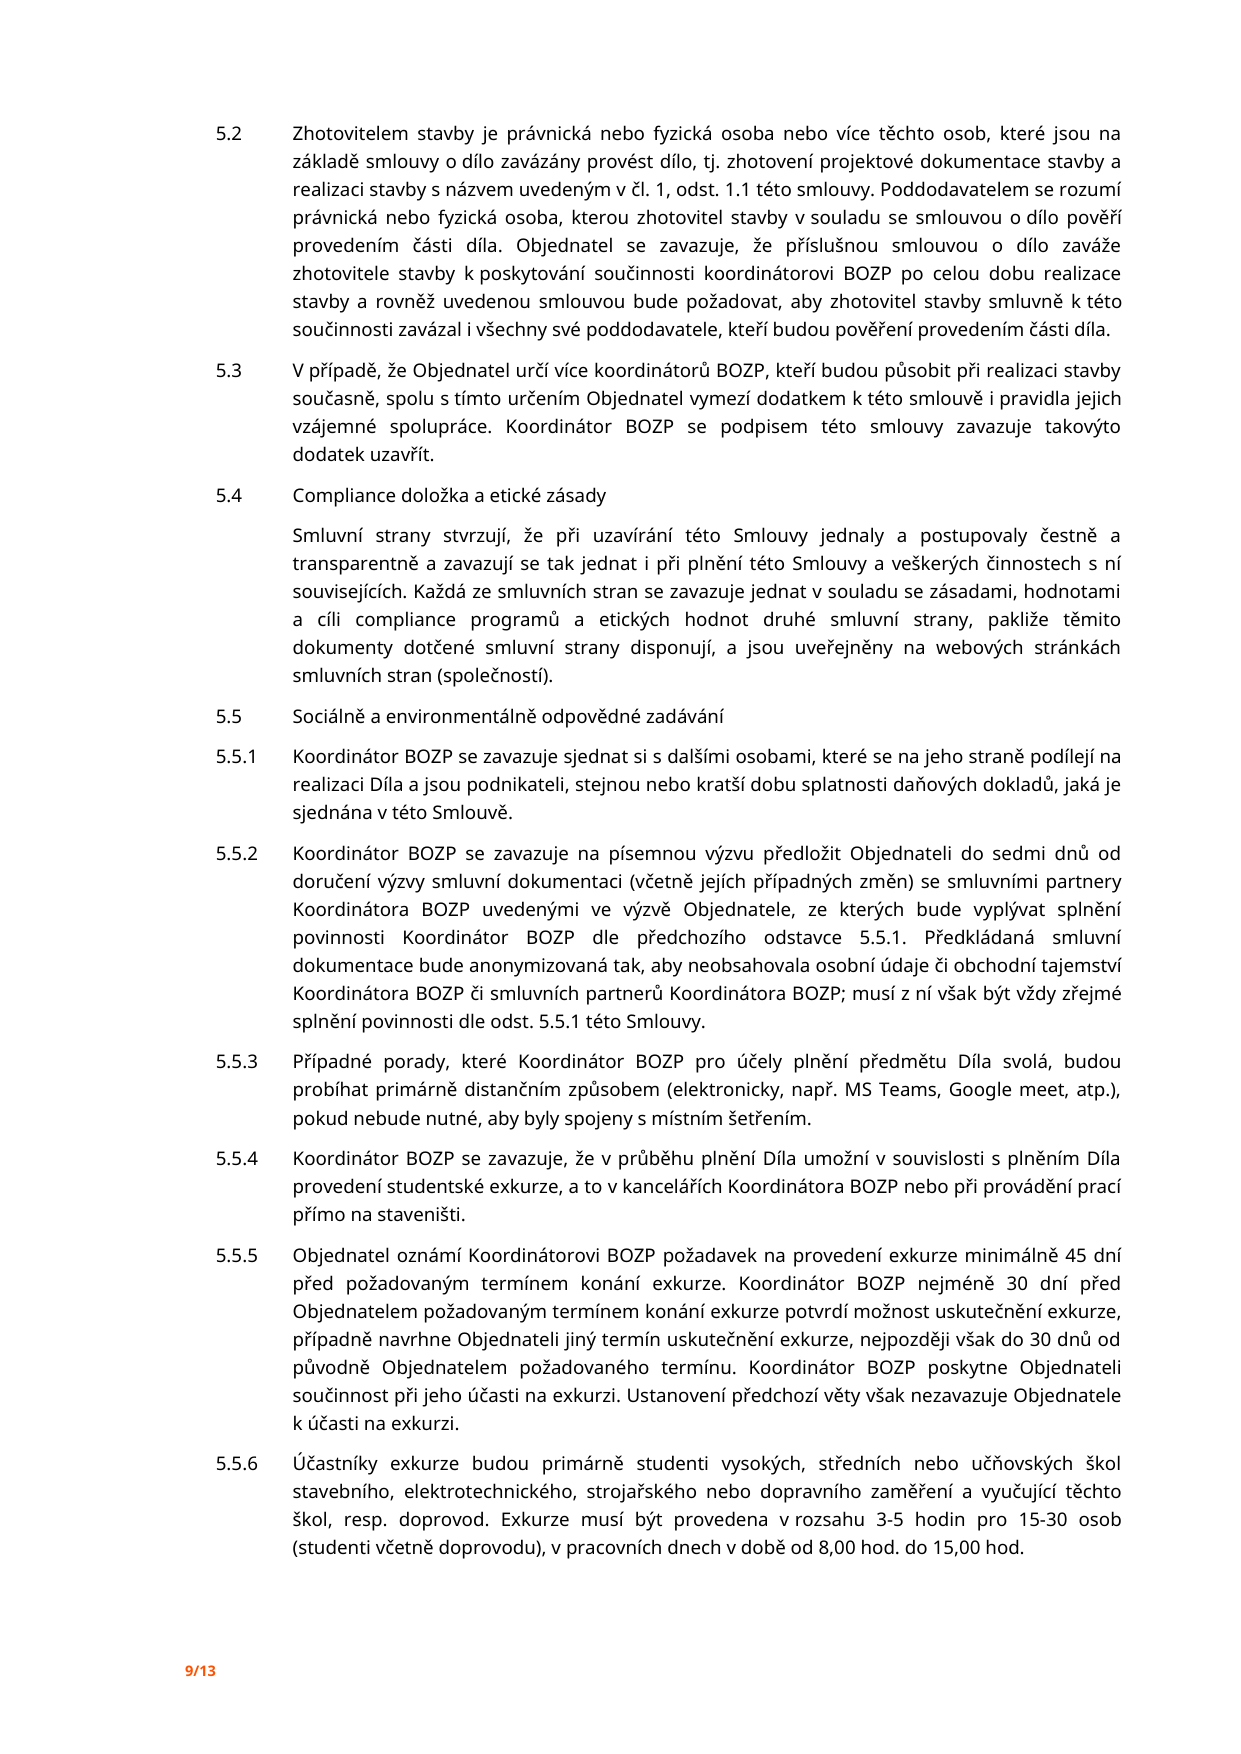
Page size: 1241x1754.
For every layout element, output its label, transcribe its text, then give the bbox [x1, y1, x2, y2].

list Koordinátor BOZP se zavazuje sjednat si s dalšími osobami, které se na jeho straně podílejí na realizaci Díla a jsou podnikateli, stejnou nebo kratší dobu splatnosti daňových dokladů, jaká je sjednána v této Smlouvě. [216, 743, 1122, 825]
list Účastníky exkurze budou primárně studenti vysokých, středních nebo učňovských škol stavebního, elektrotechnického, strojařského nebo dopravního zaměření a vyučující těchto škol, resp. doprovod. Exkurze musí být provedena v rozsahu 3-5 hodin pro 15-30 osob (studenti včetně doprovodu), v pracovních dnech v době od 8,00 hod. do 15,00 hod. [216, 1451, 1122, 1560]
list Objednatel oznámí Koordinátorovi BOZP požadavek na provedení exkurze minimálně 45 dní před požadovaným termínem konání exkurze. Koordinátor BOZP nejméně 30 dní před Objednatelem požadovaným termínem konání exkurze potvrdí možnost uskutečnění exkurze, případně navrhne Objednateli jiný termín uskutečnění exkurze, nejpozději však do 30 dnů od původně Objednatelem požadovaného termínu. Koordinátor BOZP poskytne Objednateli součinnost při jeho účasti na exkurzi. Ustanovení předchozí věty však nezavazuje Objednatele k účasti na exkurzi. [216, 1242, 1122, 1436]
text Smluvní strany stvrzují, že při uzavírání této Smlouvy jednaly a postupovaly čestně a transparentně a zavazují se tak jednat i při plnění této Smlouvy a veškerých činnostech s ní souvisejících. Každá ze smluvních stran se zavazuje jednat v souladu se zásadami, hodnotami a cíli compliance programů a etických hodnot druhé smluvní strany, pakliže těmito dokumenty dotčené smluvní strany disponují, a jsou uveřejněny na webových stránkách smluvních stran (společností). [292, 522, 1122, 688]
list Koordinátor BOZP se zavazuje na písemnou výzvu předložit Objednateli do sedmi dnů od doručení výzvy smluvní dokumentaci (včetně jejích případných změn) se smluvními partnery Koordinátora BOZP uvedenými ve výzvě Objednatele, ze kterých bude vyplývat splnění povinnosti Koordinátor BOZP dle předchozího odstavce 5.5.1. Předkládaná smluvní dokumentace bude anonymizovaná tak, aby neobsahovala osobní údaje či obchodní tajemství Koordinátora BOZP či smluvních partnerů Koordinátora BOZP; musí z ní však být vždy zřejmé splnění povinnosti dle odst. 5.5.1 této Smlouvy. [216, 840, 1122, 1034]
list Koordinátor BOZP se zavazuje, že v průběhu plnění Díla umožní v souvislosti s plněním Díla provedení studentské exkurze, a to v kancelářích Koordinátora BOZP nebo při provádění prací přímo na staveništi. [216, 1145, 1122, 1227]
list Sociálně a environmentálně odpovědné zadávání [216, 703, 1122, 728]
list V případě, že Objednatel určí více koordinátorů BOZP, kteří budou působit při realizaci stavby současně, spolu s tímto určením Objednatel vymezí dodatkem k této smlouvě i pravidla jejich vzájemné spolupráce. Koordinátor BOZP se podpisem této smlouvy zavazuje takovýto dodatek uzavřít. [216, 357, 1122, 467]
list Zhotovitelem stavby je právnická nebo fyzická osoba nebo více těchto osob, které jsou na základě smlouvy o dílo zavázány provést dílo, tj. zhotovení projektové dokumentace stavby a realizaci stavby s názvem uvedeným v čl. 1, odst. 1.1 této smlouvy. Poddodavatelem se rozumí právnická nebo fyzická osoba, kterou zhotovitel stavby v souladu se smlouvou o dílo pověří provedením části díla. Objednatel se zavazuje, že příslušnou smlouvou o dílo zaváže zhotovitele stavby k poskytování součinnosti koordinátorovi BOZP po celou dobu realizace stavby a rovněž uvedenou smlouvou bude požadovat, aby zhotovitel stavby smluvně k této součinnosti zavázal i všechny své poddodavatele, kteří budou pověření provedením části díla. [216, 121, 1122, 342]
list Případné porady, které Koordinátor BOZP pro účely plnění předmětu Díla svolá, budou probíhat primárně distančním způsobem (elektronicky, např. MS Teams, Google meet, atp.), pokud nebude nutné, aby byly spojeny s místním šetřením. [216, 1049, 1122, 1130]
list Compliance doložka a etické zásady [216, 482, 1122, 507]
